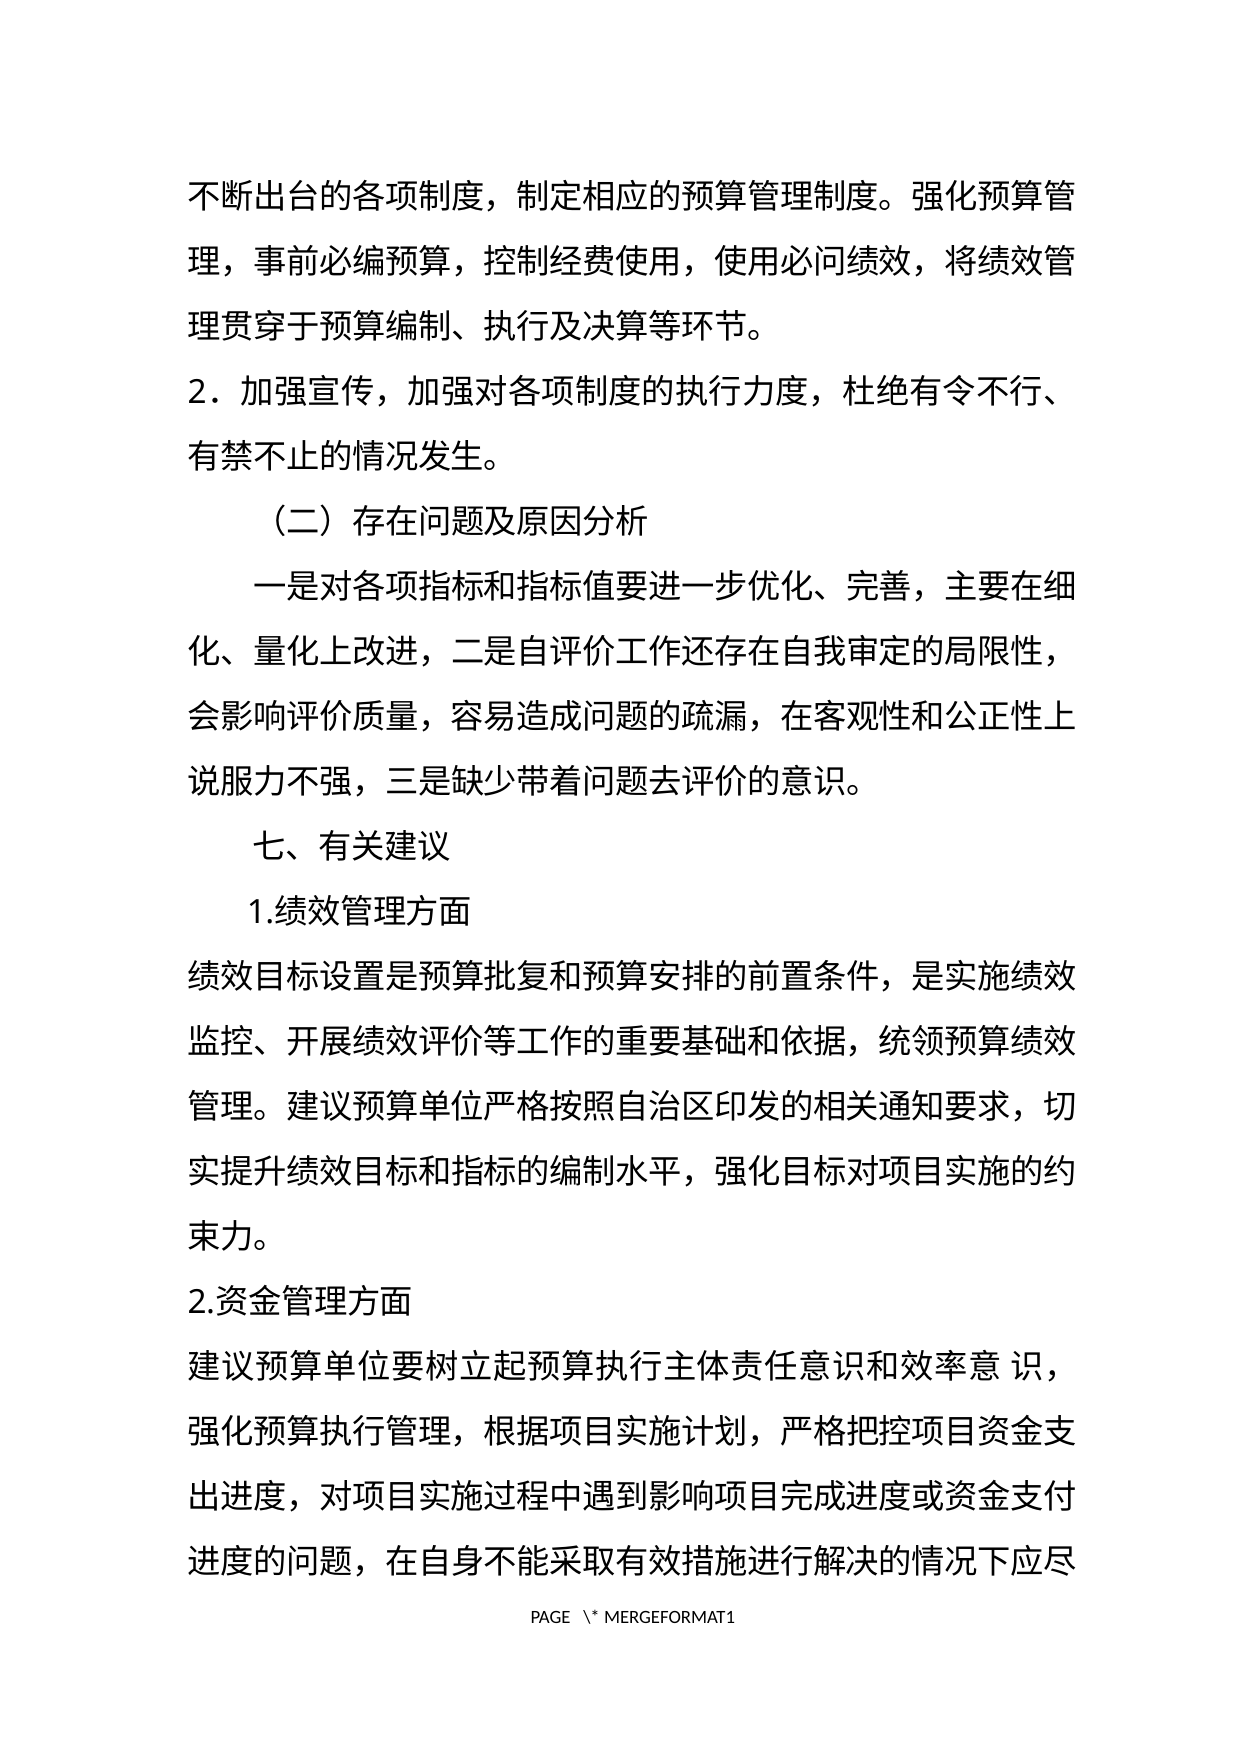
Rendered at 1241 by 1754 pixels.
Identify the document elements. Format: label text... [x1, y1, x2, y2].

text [187, 877, 1078, 1592]
text 七、有关建议 [187, 812, 1078, 877]
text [187, 162, 1078, 812]
